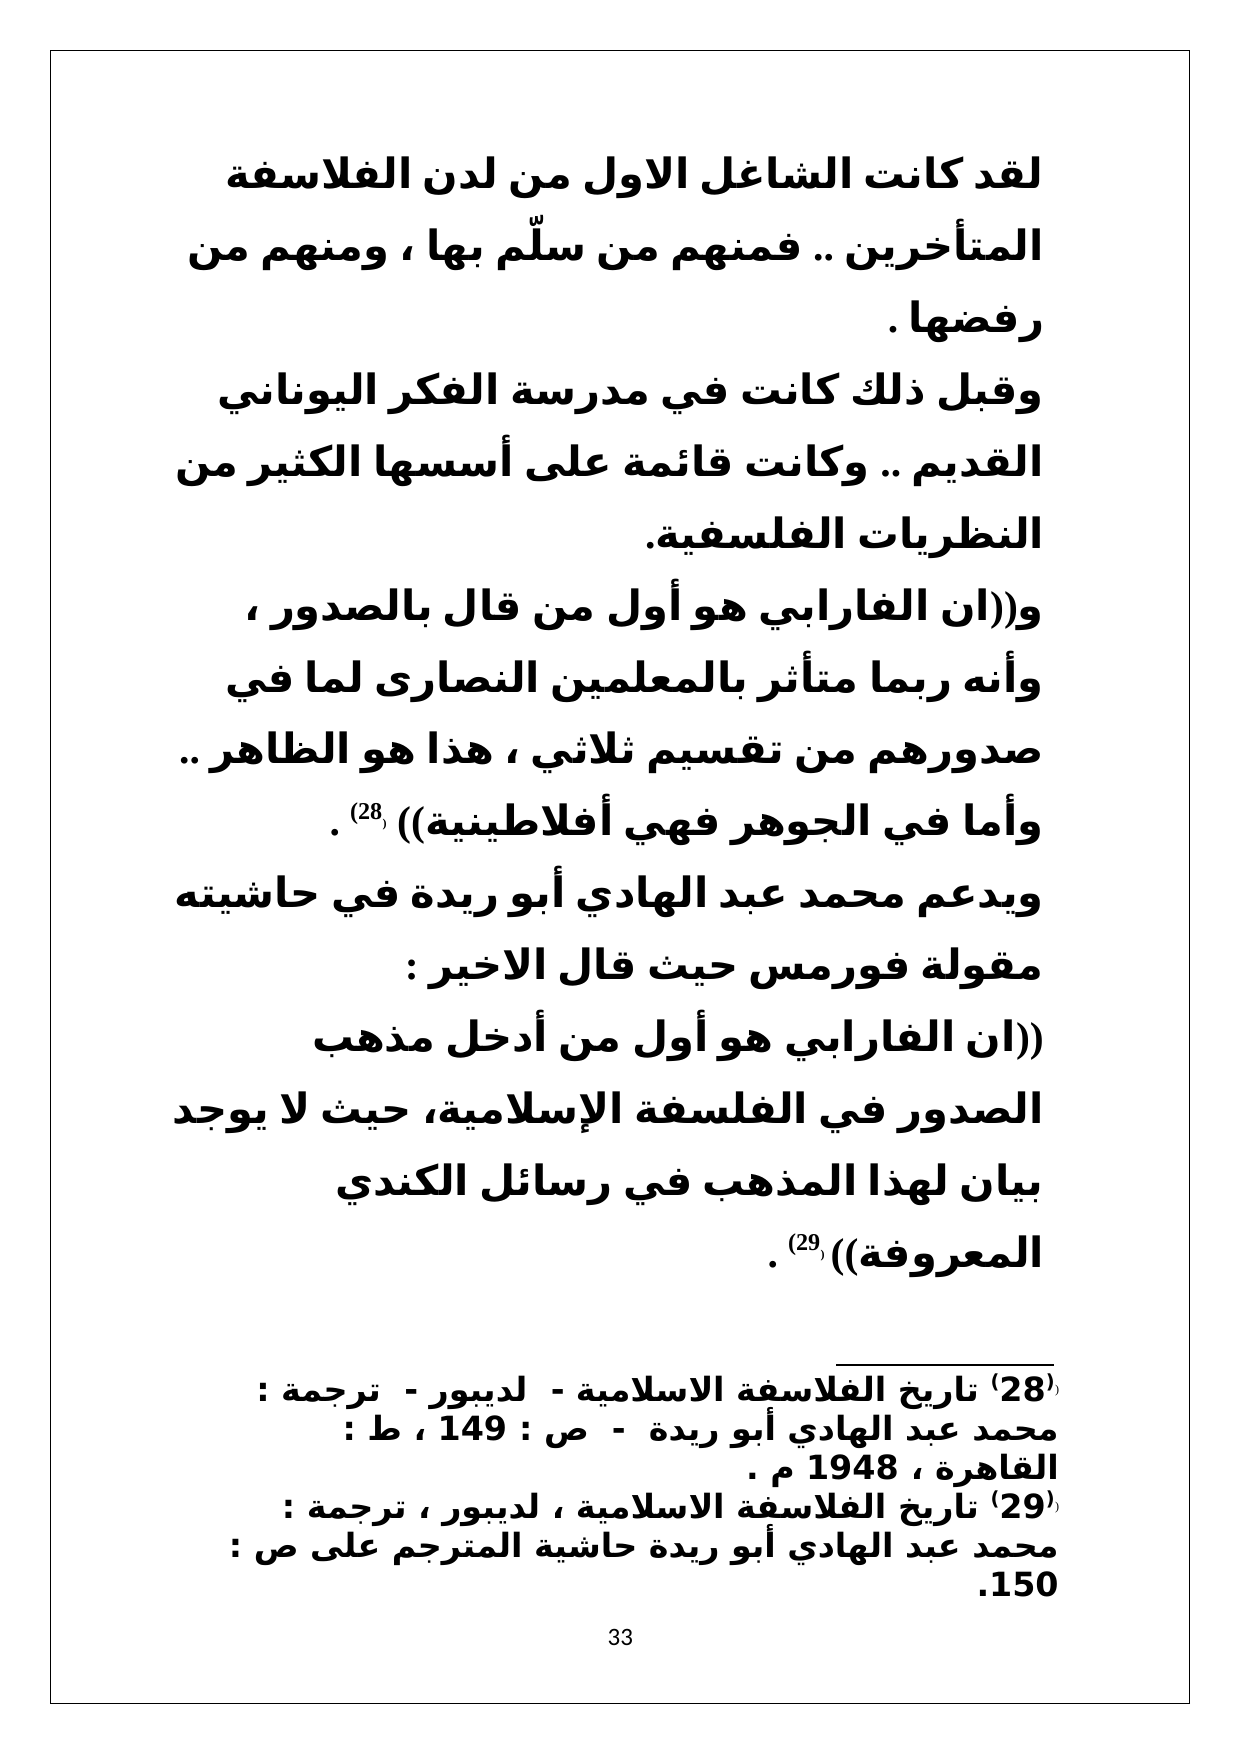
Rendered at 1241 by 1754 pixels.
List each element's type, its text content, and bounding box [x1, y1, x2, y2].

text ((ان الفارابي هو أول من أدخل مذهب الصدور في الفلسفة الإسلامية، حيث لا يوجد بيان لهذا المذهب في رسائل الكندي المعروفة)) (29) . [169, 1012, 1044, 1276]
text ويدعم محمد عبد الهادي أبو ريدة في حاشيته مقولة فورمس حيث قال الاخير : [169, 869, 1044, 988]
text و((ان الفارابي هو أول من قال بالصدور ، وأنه ربما متأثر بالمعلمين النصارى لما في صدورهم من تقسيم ثلاثي ، هذا هو الظاهر .. وأما في الجوهر فهي أفلاطينية)) (28) . [169, 581, 1044, 845]
text لقد كانت الشاغل الاول من لدن الفلاسفة المتأخرين .. فمنهم من سلّم بها ، ومنهم من رفضها . [169, 150, 1044, 342]
text وقبل ذلك كانت في مدرسة الفكر اليوناني القديم .. وكانت قائمة على أسسها الكثير من النظريات الفلسفية. [169, 366, 1044, 557]
